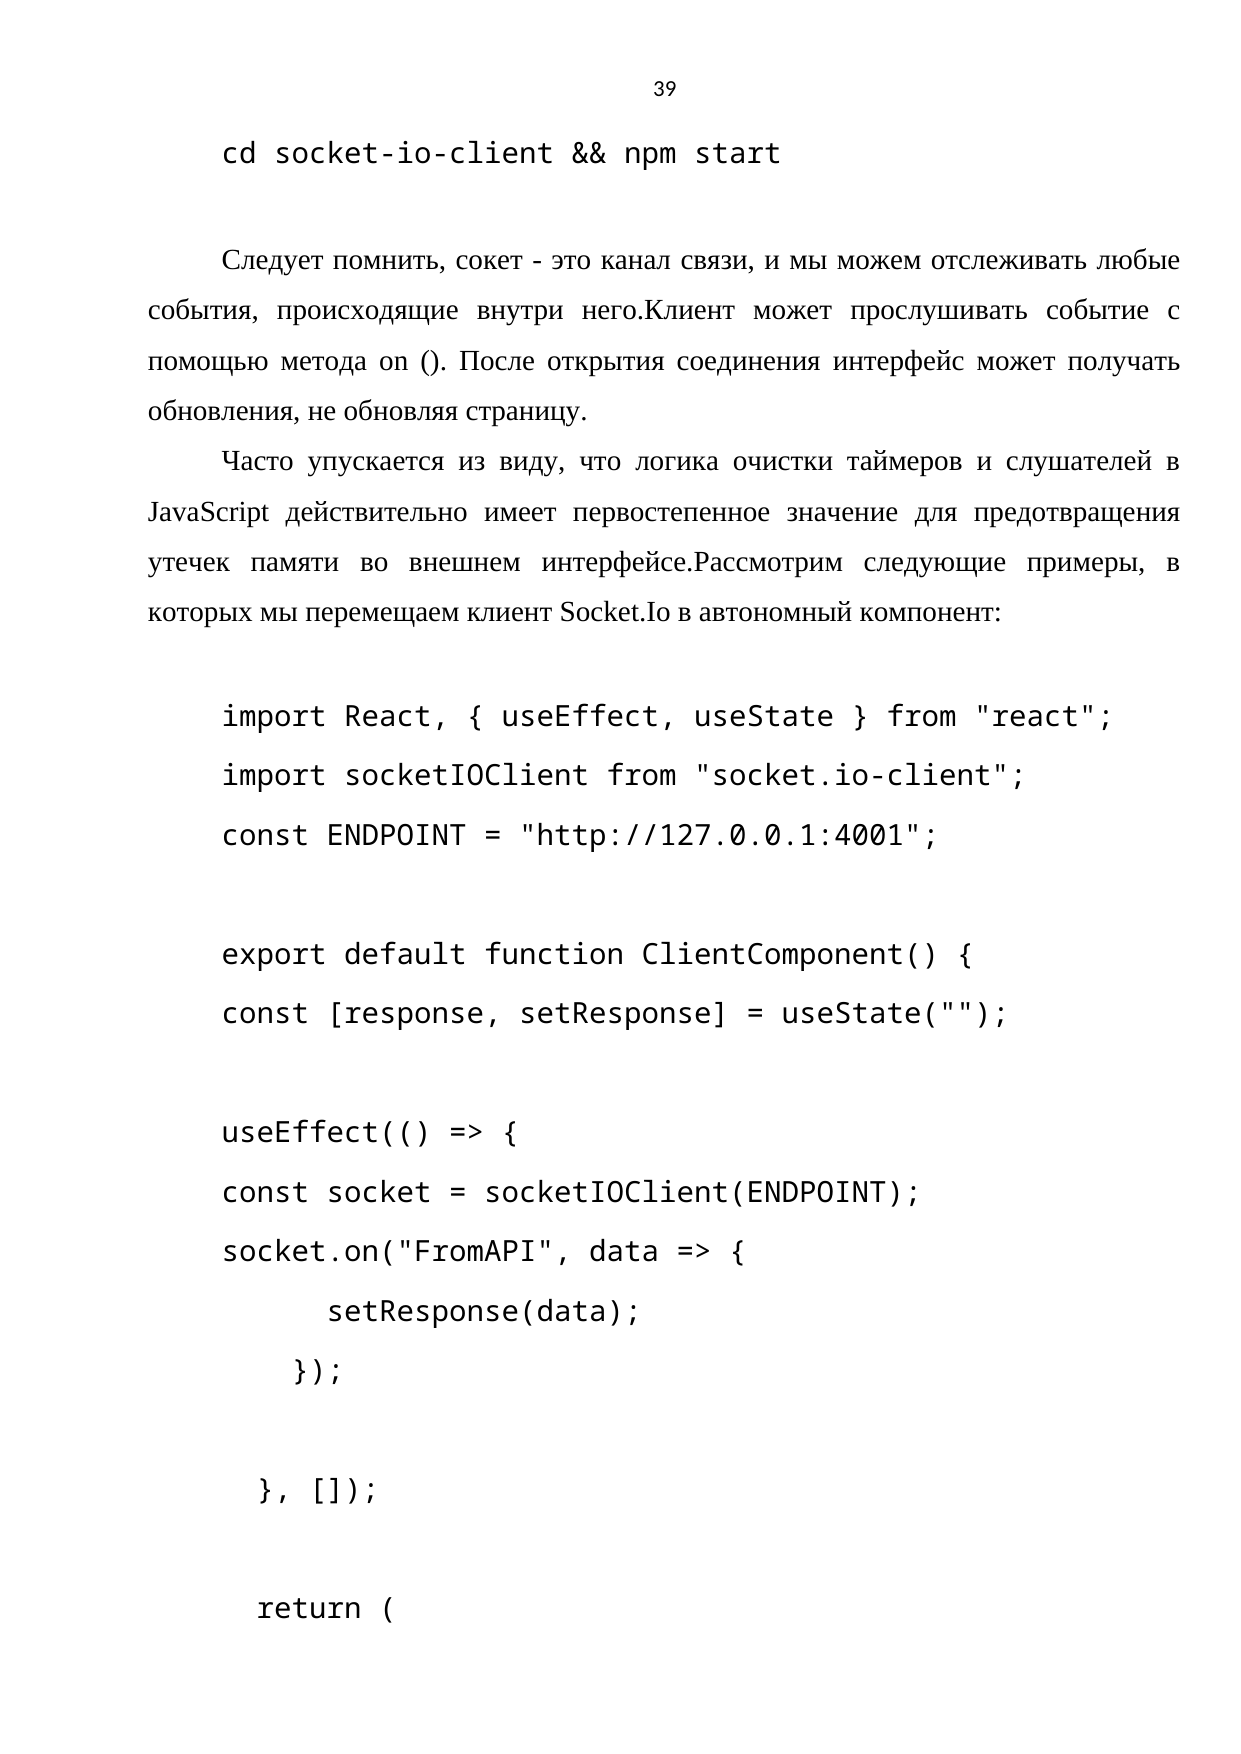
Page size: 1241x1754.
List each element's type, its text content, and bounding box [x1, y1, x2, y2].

text const socket = socketIOClient(ENDPOINT); [148, 1171, 1181, 1211]
text Часто упускается из виду, что логика очистки таймеров и слушателей в JavaScript действительно имеет первостепенное значение для предотвращения утечек памяти во внешнем интерфейсе.Рассмотрим следующие примеры, в которых мы перемещаем клиент Socket.Io в автономный компонент: [148, 443, 1181, 628]
text socket.on("FromAPI", data => { [148, 1230, 1181, 1270]
text const ENDPOINT = "http://127.0.0.1:4001"; [148, 814, 1181, 854]
text useEffect(() => { [148, 1111, 1181, 1151]
text }, []); [148, 1468, 1181, 1508]
text Следует помнить, сокет - это канал связи, и мы можем отслеживать любые события, происходящие внутри него.Клиент может прослушивать событие с помощью метода on (). После открытия соединения интерфейс может получать обновления, не обновляя страницу. [148, 242, 1181, 427]
text setResponse(data); [148, 1290, 1181, 1329]
text cd socket-io-client && npm start [148, 132, 1181, 172]
text export default function ClientComponent() { [148, 933, 1181, 973]
text import React, { useEffect, useState } from "react"; [148, 695, 1181, 735]
text const [response, setResponse] = useState(""); [148, 992, 1181, 1032]
text }); [148, 1349, 1181, 1389]
text return ( [148, 1587, 1181, 1627]
text import socketIOClient from "socket.io-client"; [148, 754, 1181, 794]
